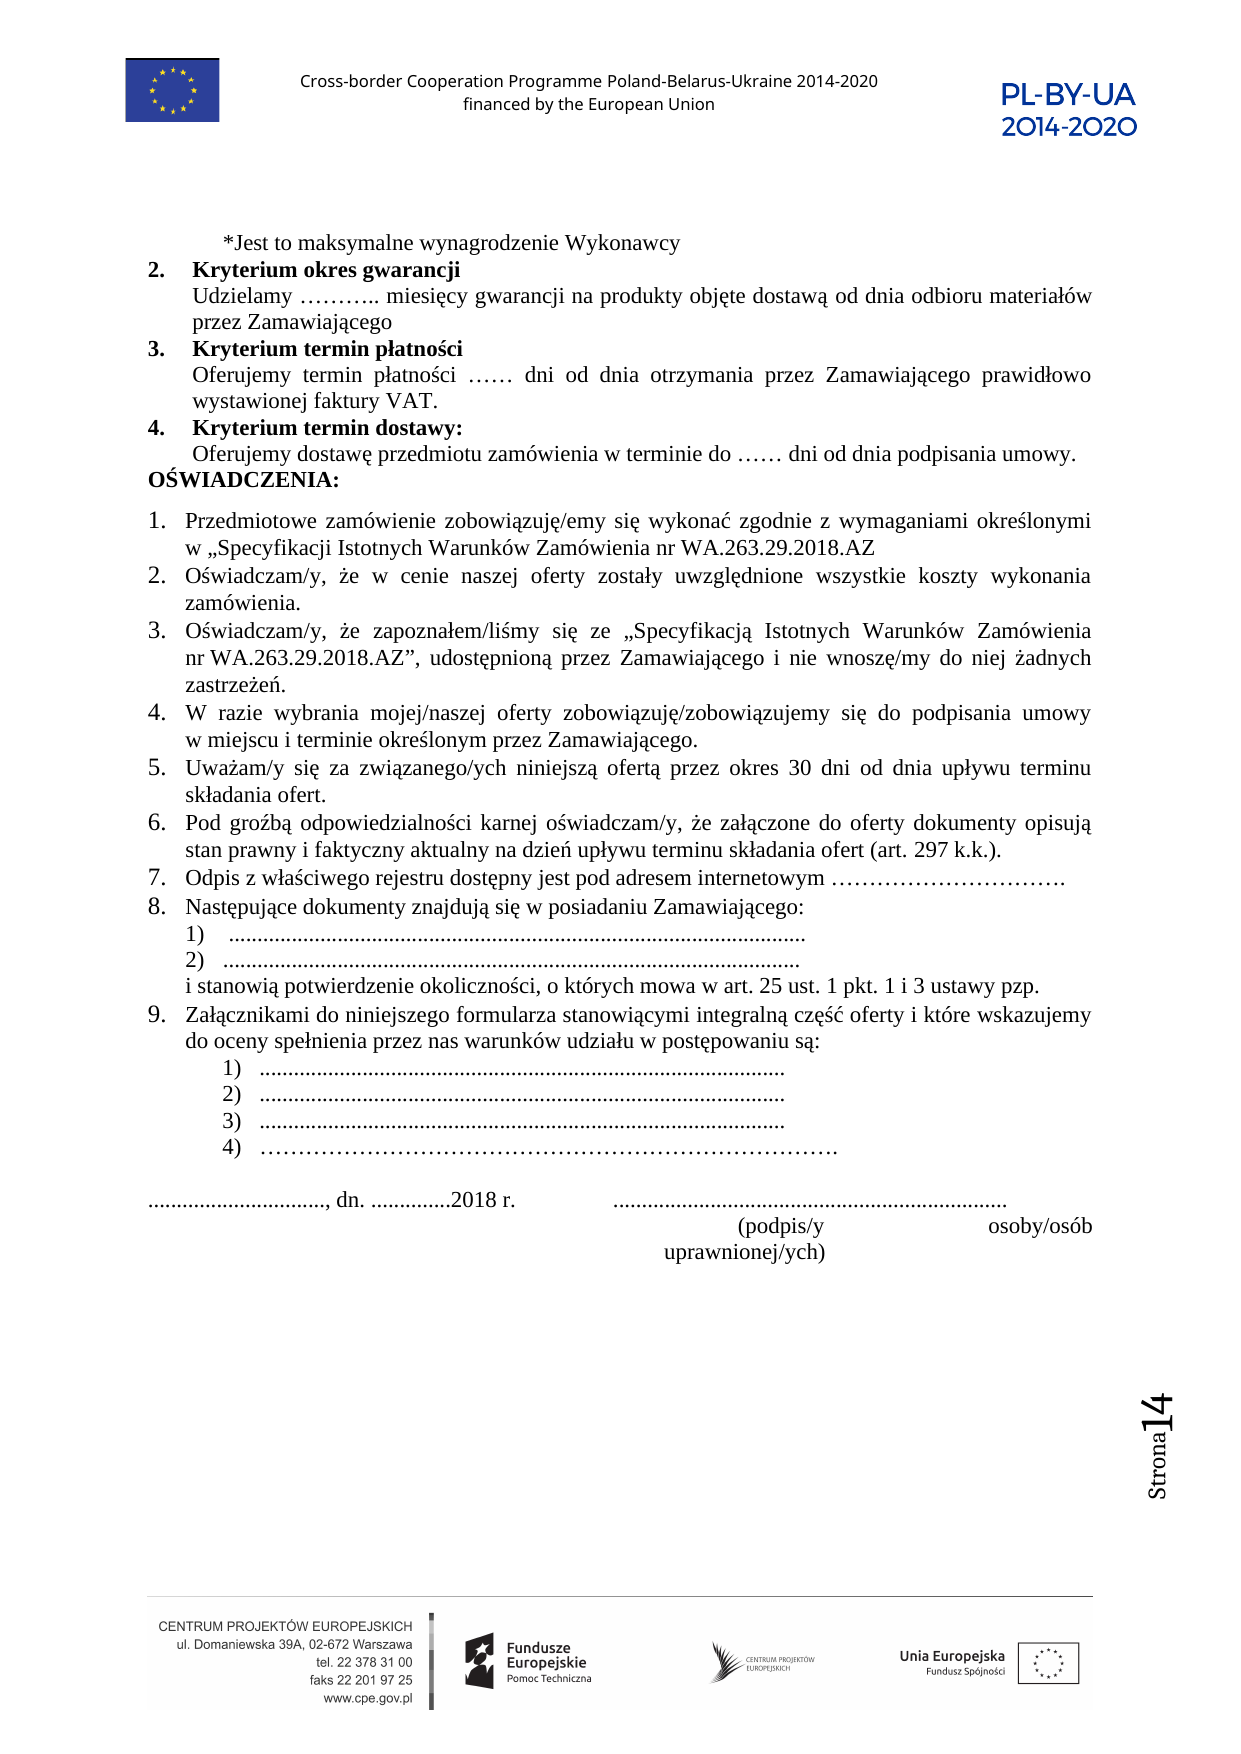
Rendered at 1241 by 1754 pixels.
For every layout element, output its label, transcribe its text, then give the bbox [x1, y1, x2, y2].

picture [1002, 83, 1137, 136]
list ..................................................................................................... [185, 920, 1093, 946]
list Kryterium termin płatności [148, 335, 1093, 361]
list Oferujemy termin płatności …… dni od dnia otrzymania przez Zamawiającego prawidłowo wystawionej faktury VAT. [192, 361, 1093, 414]
text ..............................., dn. ..............2018 r. ..................................................................... [148, 1186, 1093, 1212]
list Oferujemy dostawę przedmiotu zamówienia w terminie do …… dni od dnia podpisania umowy. [192, 440, 1093, 466]
list W razie wybrania mojej/naszej oferty zobowiązuję/zobowiązujemy się do podpisania umowy w miejscu i terminie określonym przez Zamawiającego. [148, 697, 1093, 752]
list ............................................................................................ [222, 1054, 1093, 1080]
list Uważam/y się za związanego/ych niniejszą ofertą przez okres 30 dni od dnia upływu terminu składania ofert. [148, 752, 1093, 807]
text i stanowią potwierdzenie okoliczności, o których mowa w art. 25 ust. 1 pkt. 1 i 3 ustawy pzp. [148, 972, 1093, 999]
list Kryterium termin dostawy: [148, 414, 1093, 440]
list ..................................................................................................... [185, 946, 1093, 972]
list Załącznikami do niniejszego formularza stanowiącymi integralną część oferty i które wskazujemy do oceny spełnienia przez nas warunków udziału w postępowaniu są: [148, 999, 1093, 1054]
list Kryterium okres gwarancji [148, 256, 1093, 282]
list *Jest to maksymalne wynagrodzenie Wykonawcy [223, 229, 1093, 256]
list Przedmiotowe zamówienie zobowiązuję/emy się wykonać zgodnie z wymaganiami określonymi w „Specyfikacji Istotnych Warunków Zamówienia nr WA.263.29.2018.AZ [148, 505, 1093, 560]
text (podpis/y osoby/osób uprawnionej/ych) [664, 1212, 1093, 1265]
list ............................................................................................ [222, 1080, 1093, 1107]
list Następujące dokumenty znajdują się w posiadaniu Zamawiającego: [148, 891, 1093, 920]
list ............................................................................................ [222, 1107, 1093, 1133]
list …………………………………………………………………. [222, 1133, 1093, 1159]
list Odpis z właściwego rejestru dostępny jest pod adresem internetowym …………………………. [148, 862, 1093, 891]
list Oświadczam/y, że w cenie naszej oferty zostały uwzględnione wszystkie koszty wykonania zamówienia. [148, 560, 1093, 616]
text OŚWIADCZENIA: [148, 466, 1093, 493]
list Pod groźbą odpowiedzialności karnej oświadczam/y, że załączone do oferty dokumenty opisują stan prawny i faktyczny aktualny na dzień upływu terminu składania ofert (art. 297 k.k.). [148, 807, 1093, 862]
picture [147, 1596, 1093, 1710]
list Udzielamy ……….. miesięcy gwarancji na produkty objęte dostawą od dnia odbioru materiałów przez Zamawiającego [192, 282, 1093, 335]
list Oświadczam/y, że zapoznałem/liśmy się ze „Specyfikacją Istotnych Warunków Zamówienia nr WA.263.29.2018.AZ”, udostępnioną przez Zamawiającego i nie wnoszę/my do niej żadnych zastrzeżeń. [148, 616, 1093, 697]
